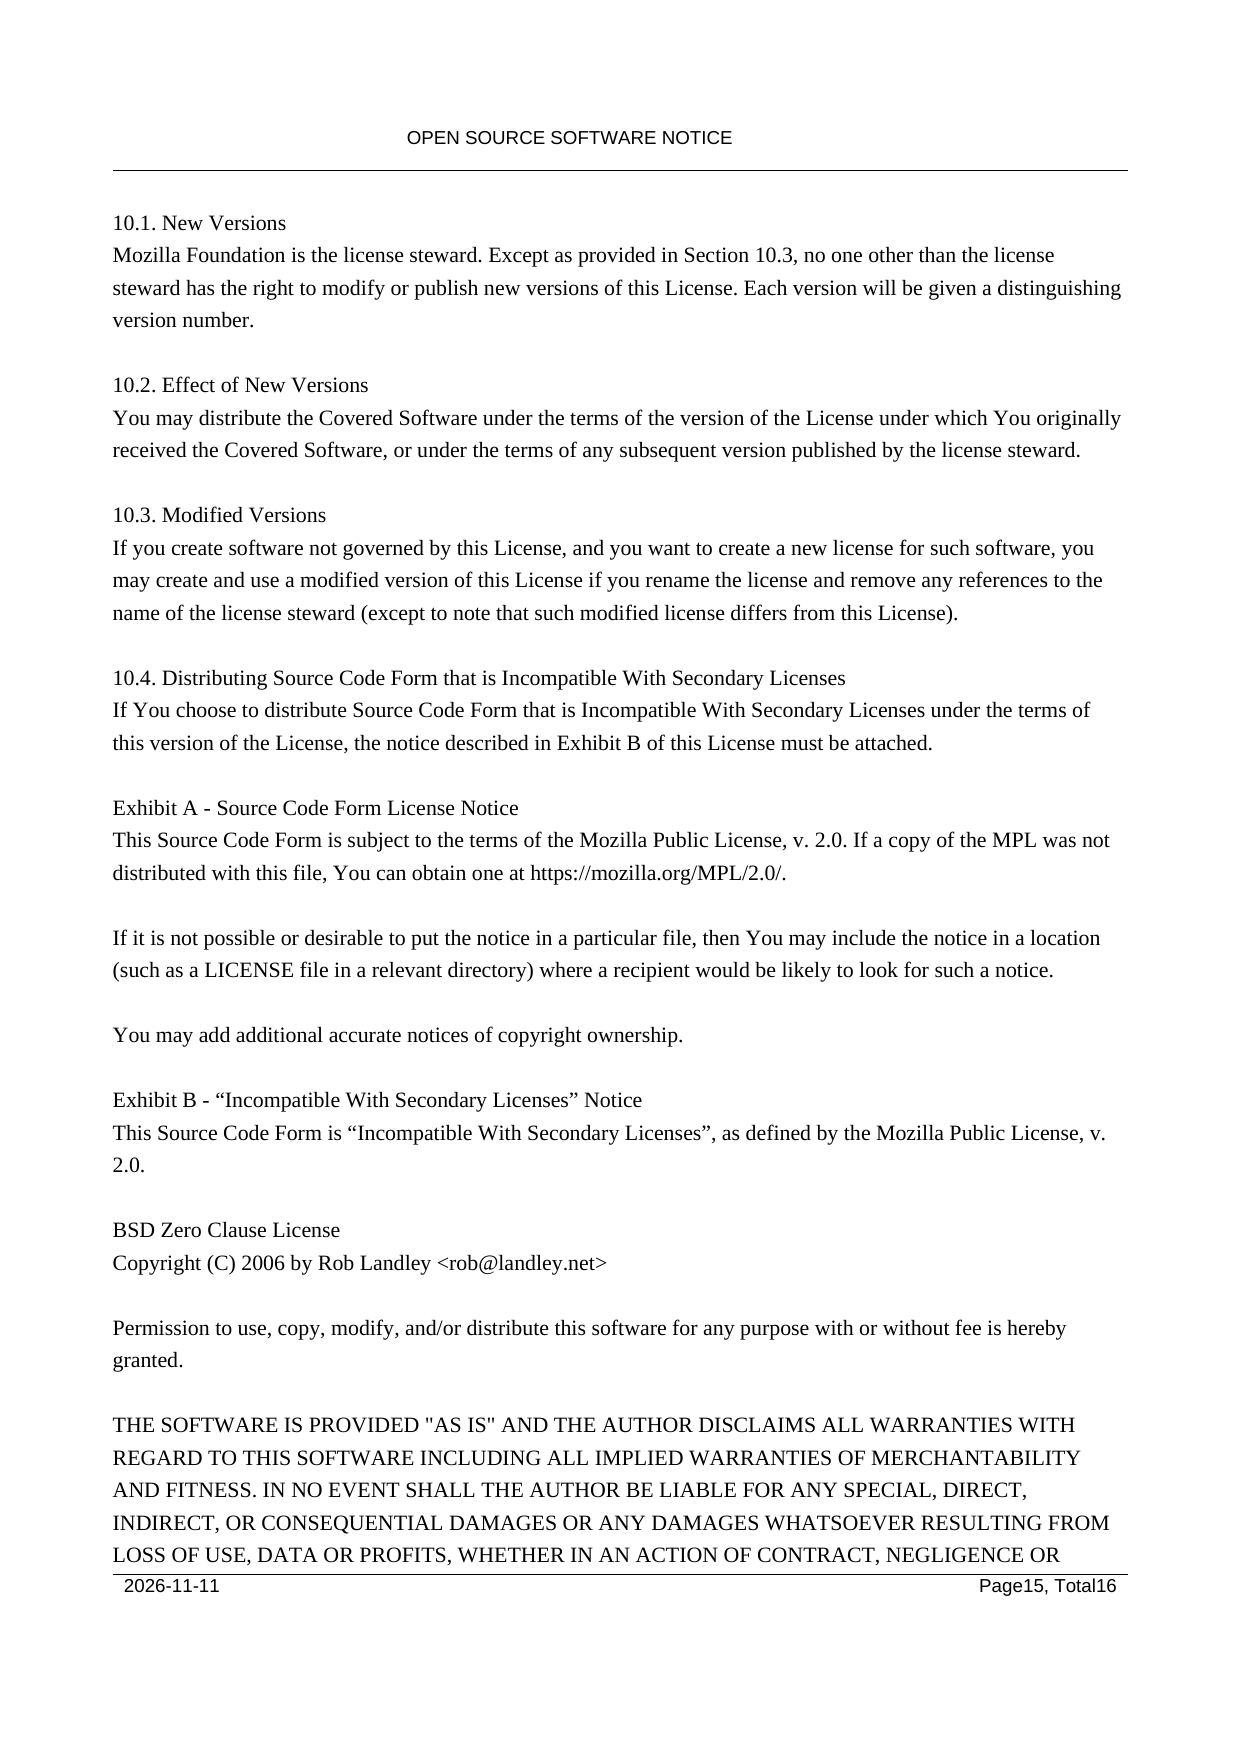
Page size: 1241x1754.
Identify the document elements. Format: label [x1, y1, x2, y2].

text [112, 206, 1128, 1571]
